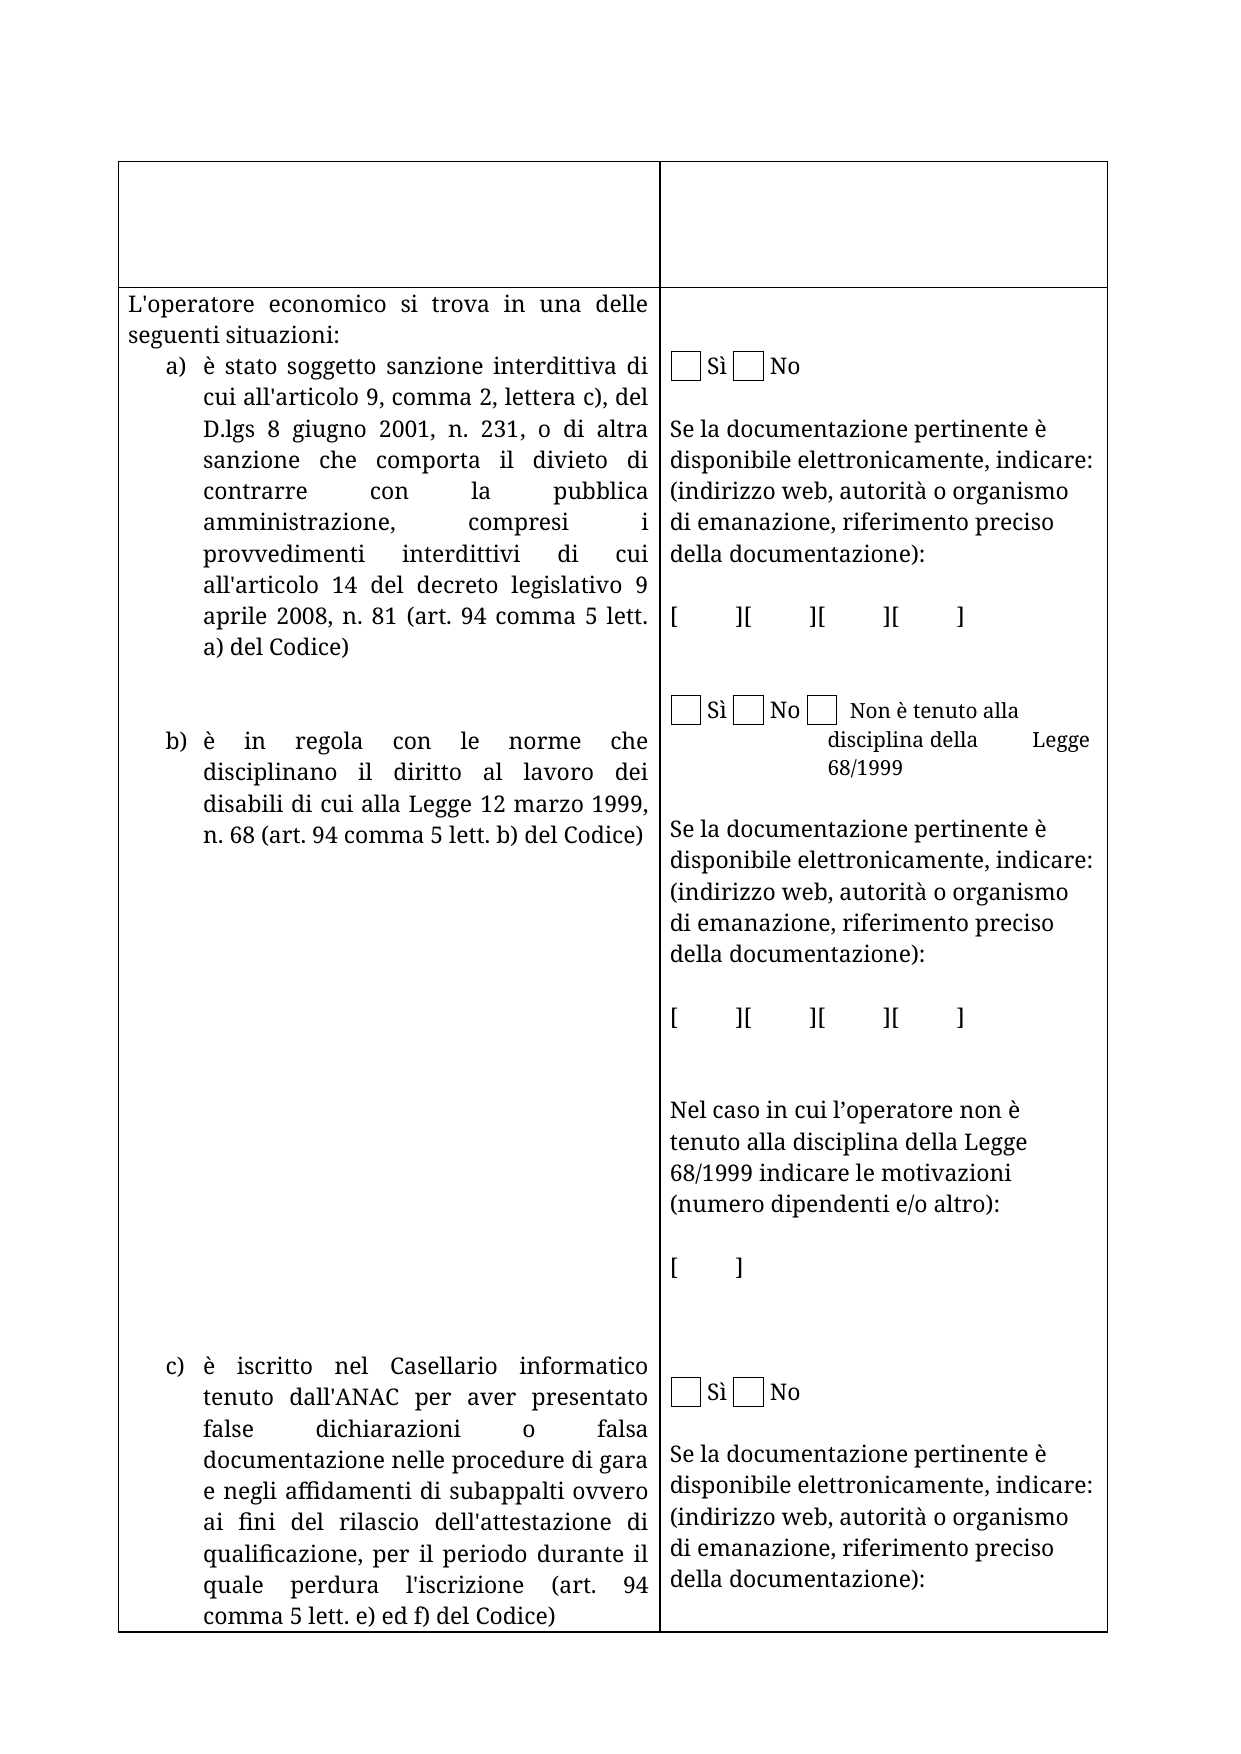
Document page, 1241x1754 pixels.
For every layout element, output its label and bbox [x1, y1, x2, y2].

table_cell [119, 162, 659, 287]
table_cell [661, 162, 1107, 287]
table_cell [119, 288, 659, 1631]
table_cell [661, 288, 1107, 1631]
